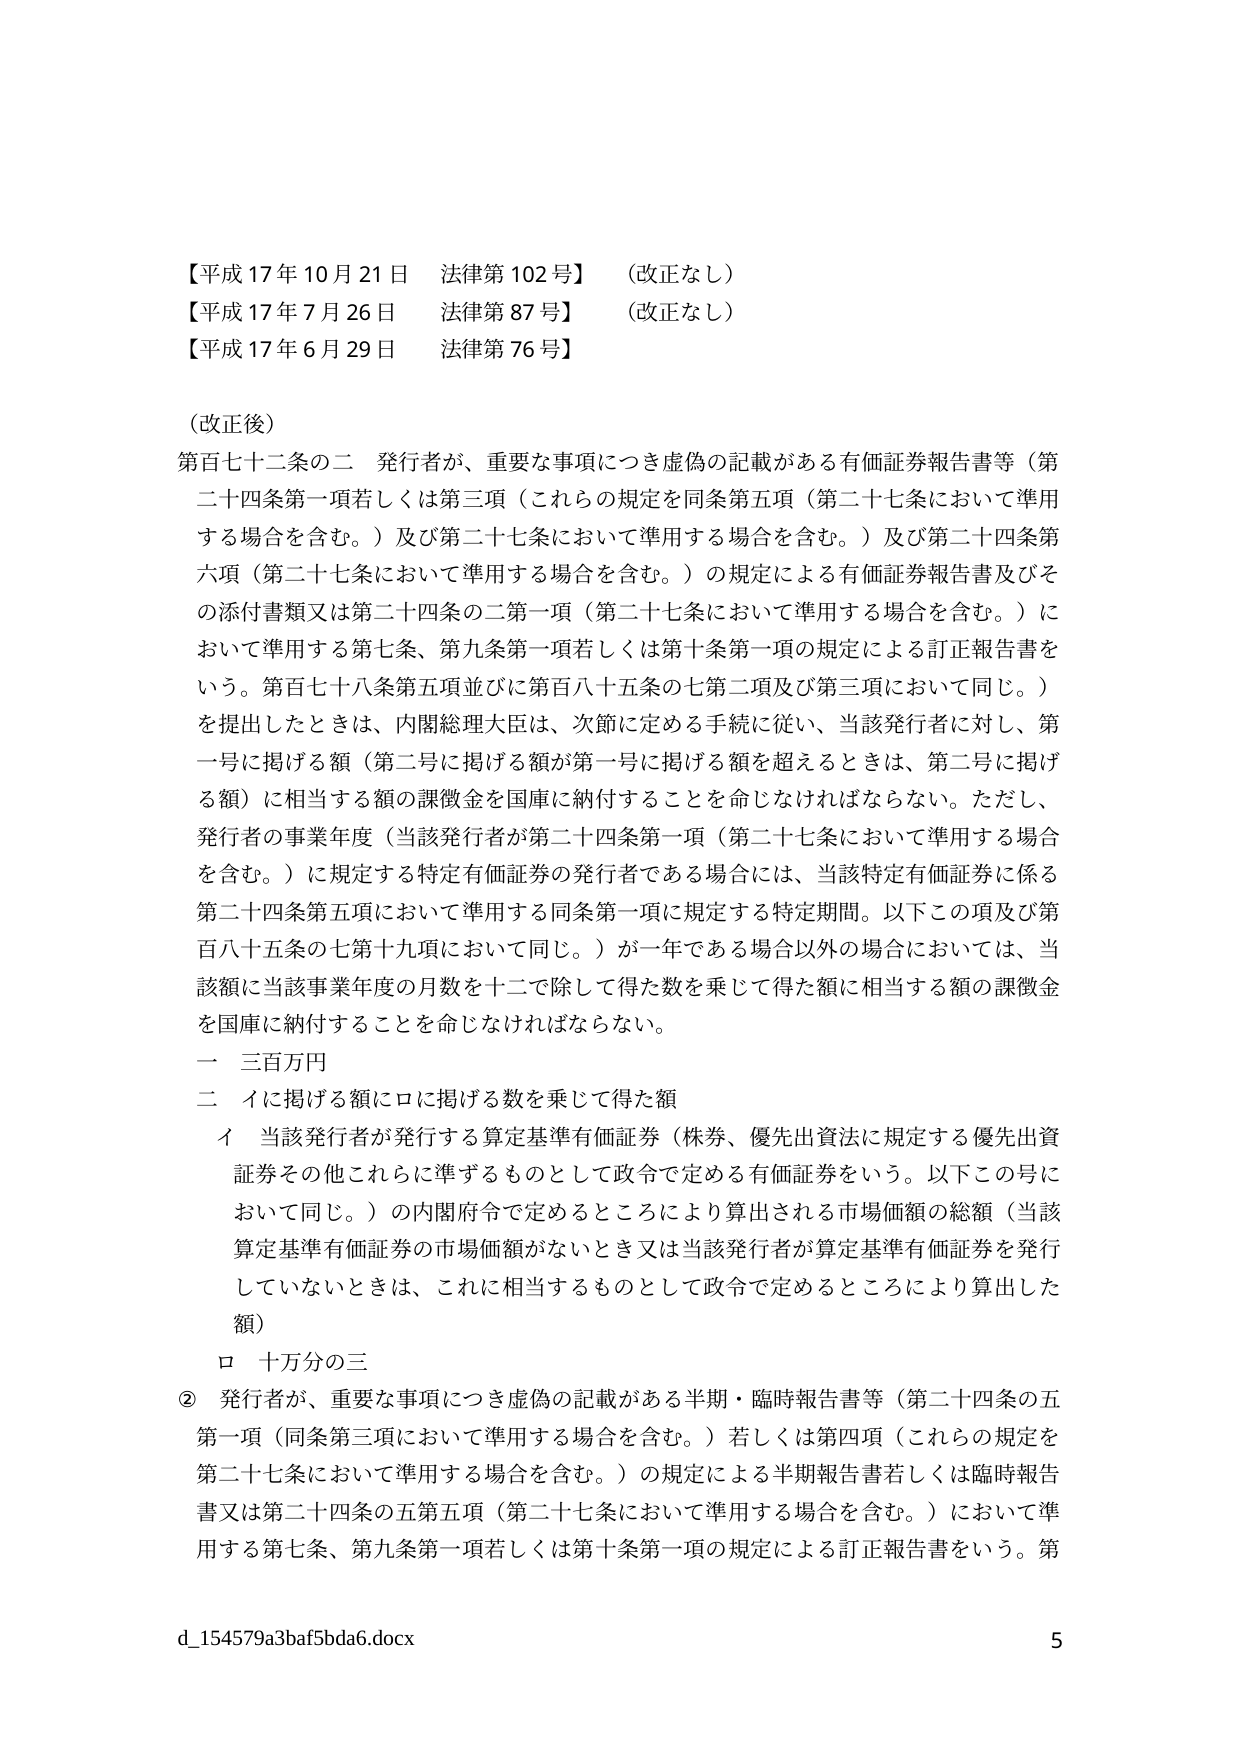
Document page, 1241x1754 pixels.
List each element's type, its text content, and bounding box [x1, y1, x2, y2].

text 【平成17年10月21日 法律第102号】 （改正なし） [177, 254, 1063, 292]
text 【平成17年6月29日 法律第76号】 [177, 329, 1063, 367]
text （改正後） [177, 404, 1063, 442]
text 二 イに掲げる額にロに掲げる数を乗じて得た額 [196, 1079, 1063, 1117]
text 【平成17年7月26日 法律第87号】 （改正なし） [177, 292, 1063, 329]
text 第百七十二条の二 発行者が、重要な事項につき虚偽の記載がある有価証券報告書等（第二十四条第一項若しくは第三項（これらの規定を同条第五項（第二十七条において準用する場合を含む。）及び第二十七条において準用する場合を含む。）及び第二十四条第六項（第二十七条において準用する場合を含む。）の規定による有価証券報告書及びその添付書類又は第二十四条の二第一項（第二十七条において準用する場合を含む。）において準用する第七条、第九条第一項若しくは第十条第一項の規定による訂正報告書をいう。第百七十八条第五項並びに第百八十五条の七第二項及び第三項において同じ。）を提出したときは、内閣総理大臣は、次節に定める手続に従い、当該発行者に対し、第一号に掲げる額（第二号に掲げる額が第一号に掲げる額を超えるときは、第二号に掲げる額）に相当する額の課徴金を国庫に納付することを命じなければならない。ただし、発行者の事業年度（当該発行者が第二十四条第一項（第二十七条において準用する場合を含む。）に規定する特定有価証券の発行者である場合には、当該特定有価証券に係る第二十四条第五項において準用する同条第一項に規定する特定期間。以下この項及び第百八十五条の七第十九項において同じ。）が一年である場合以外の場合においては、当該額に当該事業年度の月数を十二で除して得た数を乗じて得た額に相当する額の課徴金を国庫に納付することを命じなければならない。 [177, 442, 1063, 1042]
text ロ 十万分の三 [215, 1342, 1063, 1379]
text イ 当該発行者が発行する算定基準有価証券（株券、優先出資法に規定する優先出資証券その他これらに準ずるものとして政令で定める有価証券をいう。以下この号において同じ。）の内閣府令で定めるところにより算出される市場価額の総額（当該算定基準有価証券の市場価額がないとき又は当該発行者が算定基準有価証券を発行していないときは、これに相当するものとして政令で定めるところにより算出した額） [215, 1117, 1063, 1342]
text 一 三百万円 [196, 1042, 1063, 1079]
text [177, 1379, 1063, 1567]
